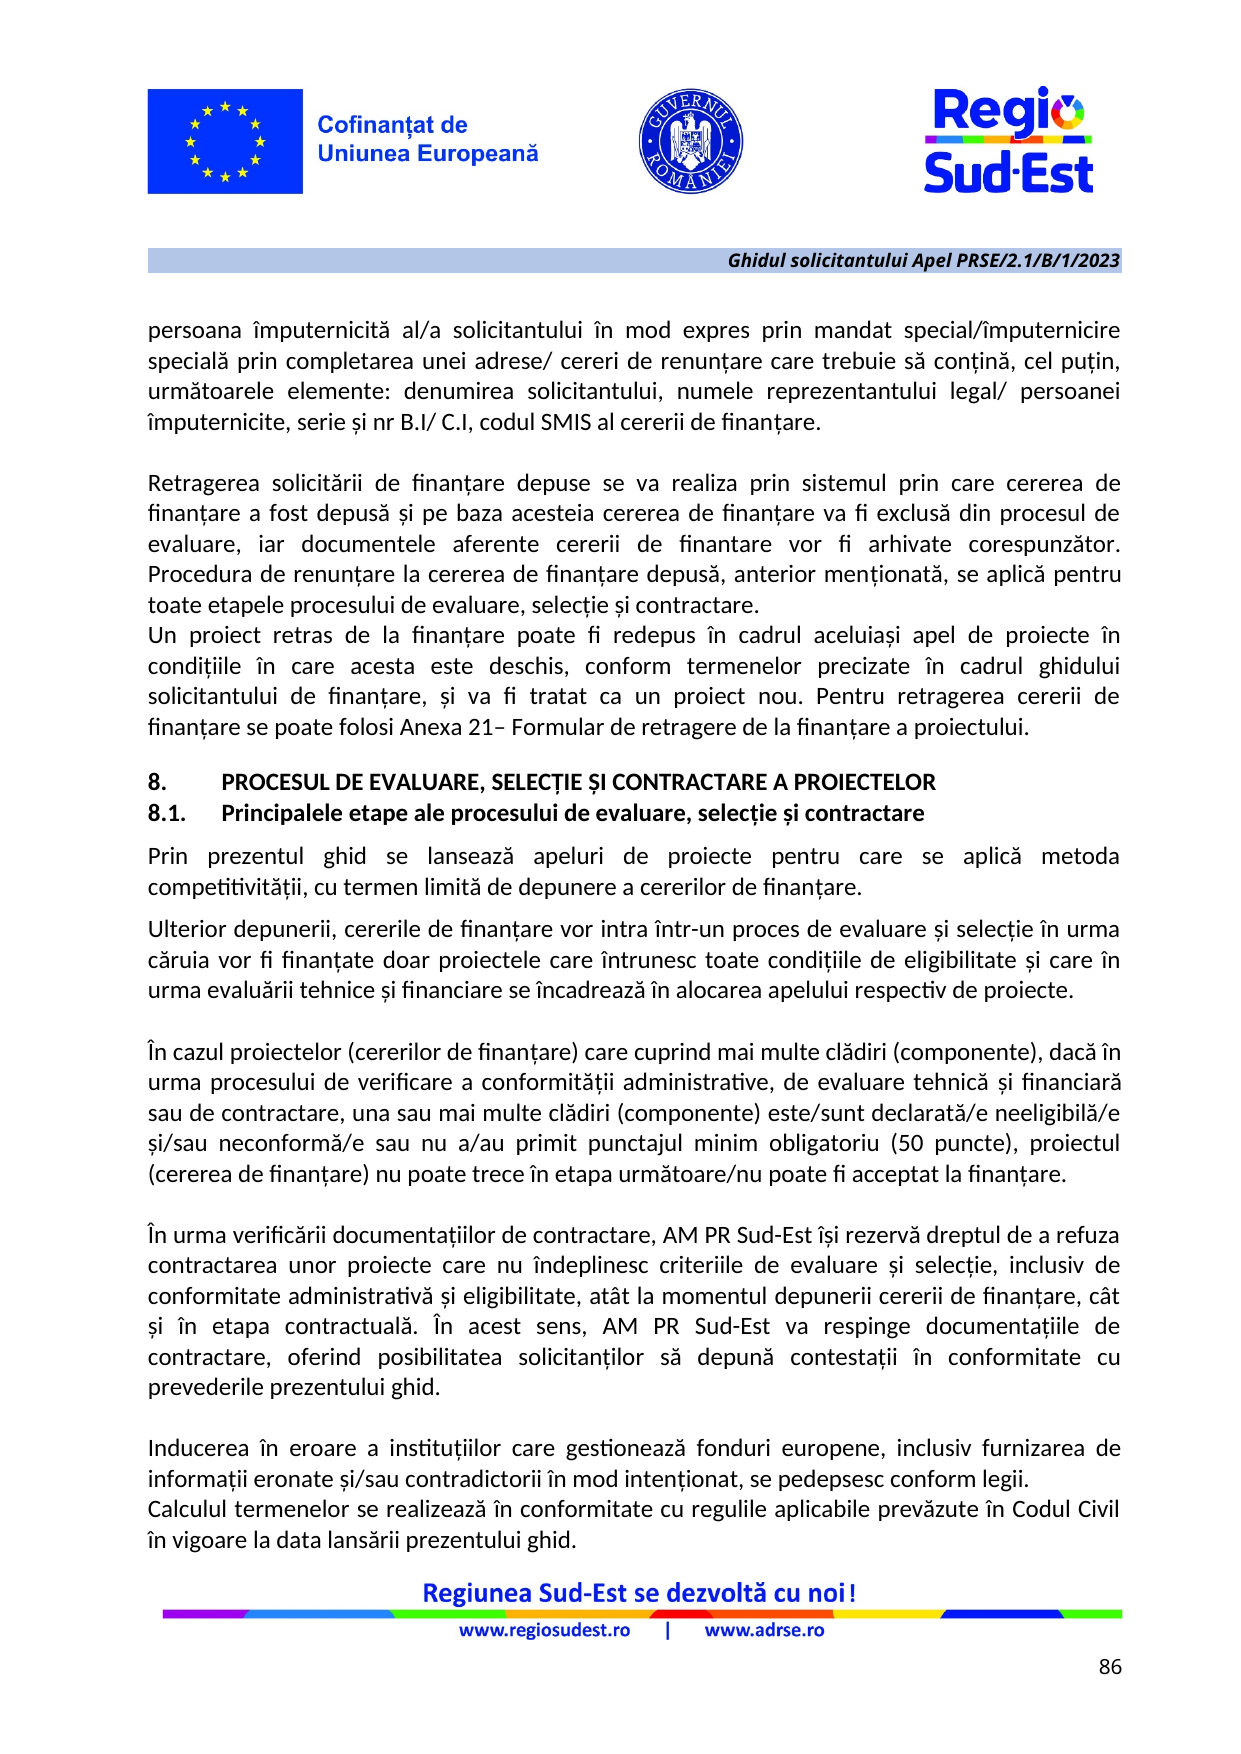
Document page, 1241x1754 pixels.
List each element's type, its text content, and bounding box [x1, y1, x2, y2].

text Ulterior depunerii, cererile de finanțare vor intra într-un proces de evaluare și selecție în urma căruia vor fi finanțate doar proiectele care întrunesc toate condițiile de eligibilitate și care în urma evaluării tehnice și financiare se încadrează în alocarea apelului respectiv de proiecte. [148, 914, 1122, 1005]
picture [147, 86, 1093, 195]
text Inducerea în eroare a instituţiilor care gestionează fonduri europene, inclusiv furnizarea de informaţii eronate şi/sau contradictorii în mod intenţionat, se pedepsesc conform legii. [148, 1432, 1122, 1493]
subtitle Principalele etape ale procesului de evaluare, selecţie şi contractare [148, 797, 1122, 828]
text Retragerea solicitării de finanțare depuse se va realiza prin sistemul prin care cererea de finanțare a fost depusă și pe baza acesteia cererea de finanțare va fi exclusă din procesul de evaluare, iar documentele aferente cererii de finantare vor fi arhivate corespunzător. Procedura de renunțare la cererea de finanțare depusă, anterior menţionată, se aplică pentru toate etapele procesului de evaluare, selecție și contractare. [148, 467, 1122, 619]
text Calculul termenelor se realizează în conformitate cu regulile aplicabile prevăzute în Codul Civil în vigoare la data lansării prezentului ghid. [148, 1493, 1122, 1554]
picture [162, 1582, 1123, 1640]
text Prin prezentul ghid se lansează apeluri de proiecte pentru care se aplică metoda competitivităţii, cu termen limită de depunere a cererilor de finanţare. [148, 840, 1122, 901]
subtitle PROCESUL DE EVALUARE, SELECȚIE ȘI CONTRACTARE A PROIECTELOR [148, 767, 1122, 797]
text În cazul proiectelor (cererilor de finanţare) care cuprind mai multe clădiri (componente), dacă în urma procesului de verificare a conformităţii administrative, de evaluare tehnică şi financiară sau de contractare, una sau mai multe clădiri (componente) este/sunt declarată/e neeligibilă/e și/sau neconformă/e sau nu a/au primit punctajul minim obligatoriu (50 puncte), proiectul (cererea de finanțare) nu poate trece în etapa următoare/nu poate fi acceptat la finanțare. [148, 1036, 1122, 1188]
text Un proiect retras de la finanțare poate fi redepus în cadrul aceluiași apel de proiecte în condițiile în care acesta este deschis, conform termenelor precizate în cadrul ghidului solicitantului de finanțare, și va fi tratat ca un proiect nou. Pentru retragerea cererii de finanţare se poate folosi Anexa 21– Formular de retragere de la finanţare a proiectului. [148, 619, 1122, 742]
text În urma verificării documentațiilor de contractare, AM PR Sud-Est își rezervă dreptul de a refuza contractarea unor proiecte care nu îndeplinesc criteriile de evaluare și selecție, inclusiv de conformitate administrativă și eligibilitate, atât la momentul depunerii cererii de finanțare, cât și în etapa contractuală. În acest sens, AM PR Sud-Est va respinge documentațiile de contractare, oferind posibilitatea solicitanților să depună contestații în conformitate cu prevederile prezentului ghid. [148, 1219, 1122, 1402]
